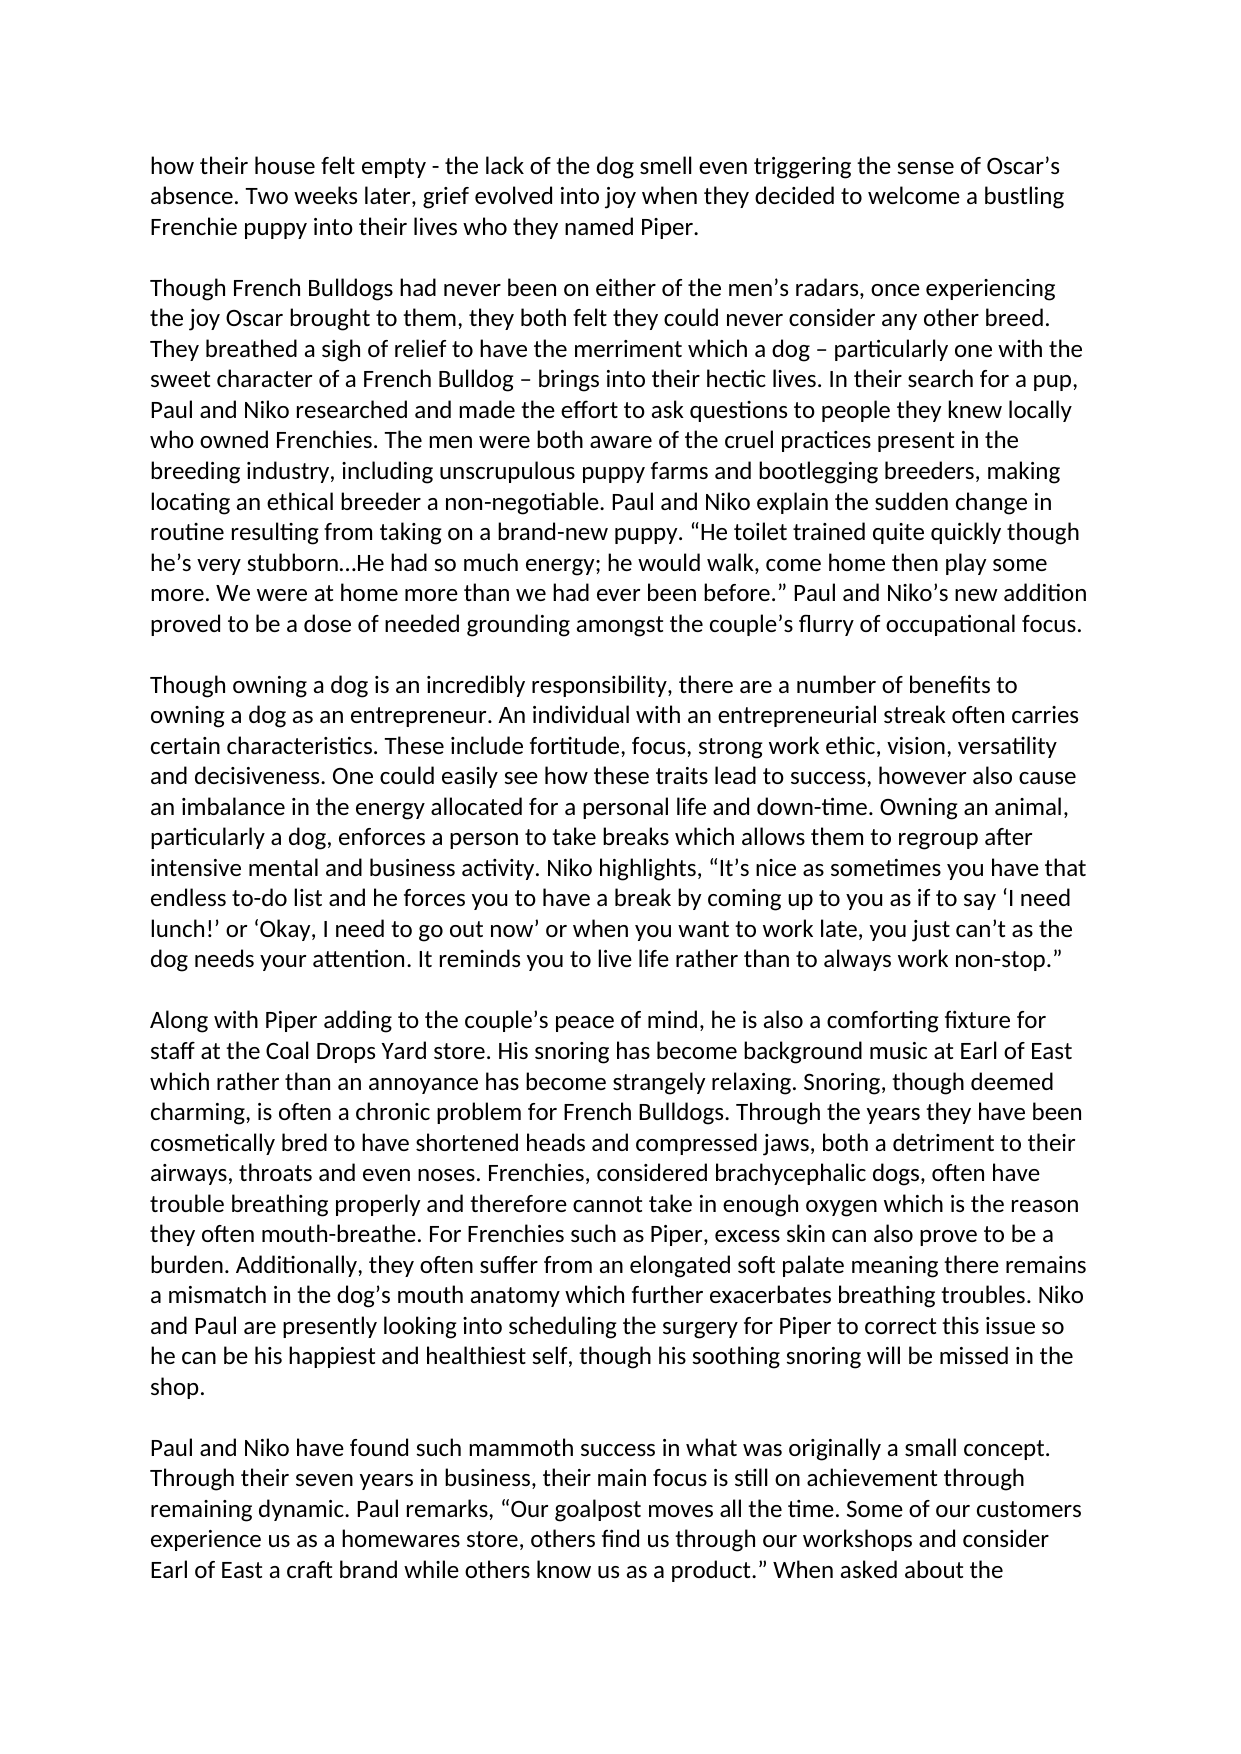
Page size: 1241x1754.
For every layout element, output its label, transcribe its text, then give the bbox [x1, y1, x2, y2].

text Along with Piper adding to the couple’s peace of mind, he is also a comforting fixture for staff at the Coal Drops Yard store. His snoring has become background music at Earl of East which rather than an annoyance has become strangely relaxing. Snoring, though deemed charming, is often a chronic problem for French Bulldogs. Through the years they have been cosmetically bred to have shortened heads and compressed jaws, both a detriment to their airways, throats and even noses. Frenchies, considered brachycephalic dogs, often have trouble breathing properly and therefore cannot take in enough oxygen which is the reason they often mouth-breathe. For Frenchies such as Piper, excess skin can also prove to be a burden. Additionally, they often suffer from an elongated soft palate meaning there remains a mismatch in the dog’s mouth anatomy which further exacerbates breathing troubles. Niko and Paul are presently looking into scheduling the surgery for Piper to correct this issue so he can be his happiest and healthiest self, though his soothing snoring will be missed in the shop. [150, 1004, 1090, 1401]
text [150, 150, 1090, 242]
text Though owning a dog is an incredibly responsibility, there are a number of benefits to owning a dog as an entrepreneur. An individual with an entrepreneurial streak often carries certain characteristics. These include fortitude, focus, strong work ethic, vision, versatility and decisiveness. One could easily see how these traits lead to success, however also cause an imbalance in the energy allocated for a personal life and down-time. Owning an animal, particularly a dog, enforces a person to take breaks which allows them to regroup after intensive mental and business activity. Niko highlights, “It’s nice as sometimes you have that endless to-do list and he forces you to have a break by coming up to you as if to say ‘I need lunch!’ or ‘Okay, I need to go out now’ or when you want to work late, you just can’t as the dog needs your attention. It reminds you to live life rather than to always work non-stop.” [150, 669, 1090, 974]
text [150, 1432, 1090, 1584]
text Though French Bulldogs had never been on either of the men’s radars, once experiencing the joy Oscar brought to them, they both felt they could never consider any other breed. They breathed a sigh of relief to have the merriment which a dog – particularly one with the sweet character of a French Bulldog – brings into their hectic lives. In their search for a pup, Paul and Niko researched and made the effort to ask questions to people they knew locally who owned Frenchies. The men were both aware of the cruel practices present in the breeding industry, including unscrupulous puppy farms and bootlegging breeders, making locating an ethical breeder a non-negotiable. Paul and Niko explain the sudden change in routine resulting from taking on a brand-new puppy. “He toilet trained quite quickly though he’s very stubborn…He had so much energy; he would walk, come home then play some more. We were at home more than we had ever been before.” Paul and Niko’s new addition proved to be a dose of needed grounding amongst the couple’s flurry of occupational focus. [150, 272, 1090, 638]
